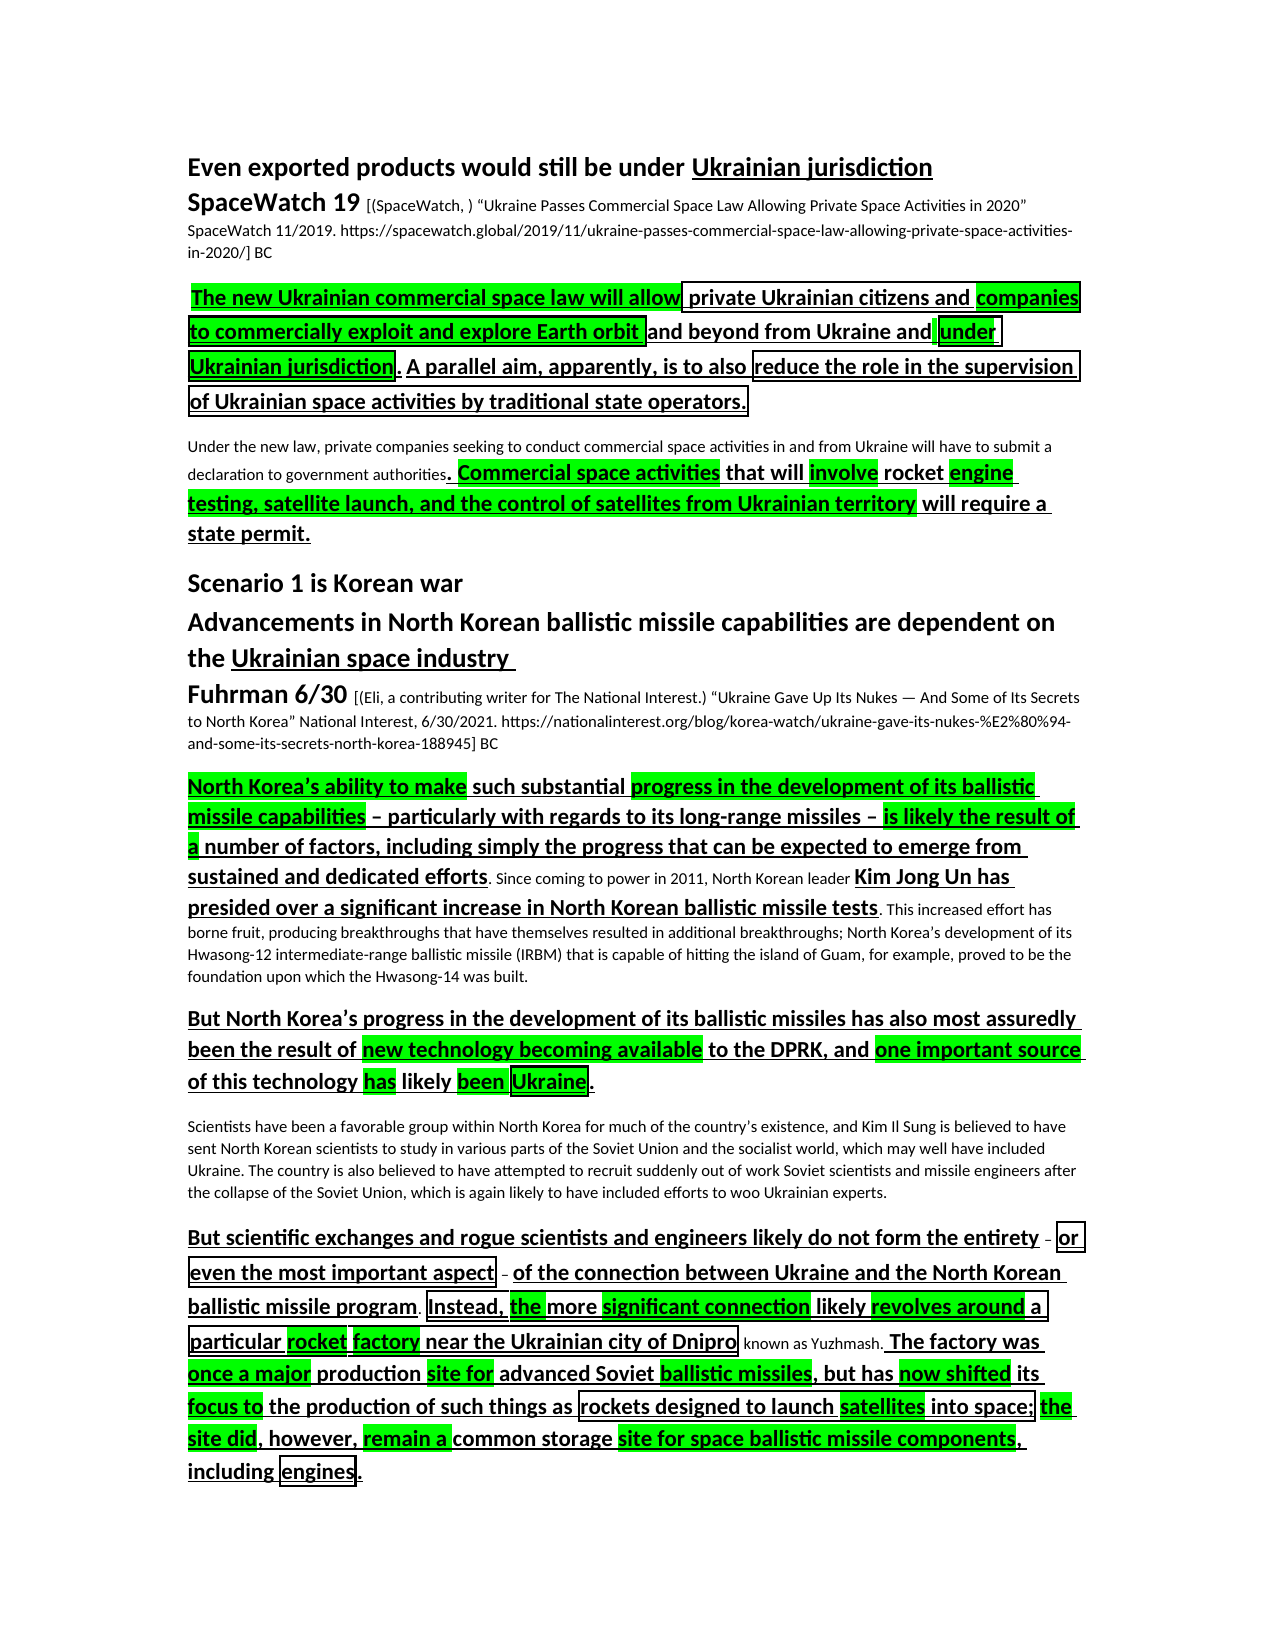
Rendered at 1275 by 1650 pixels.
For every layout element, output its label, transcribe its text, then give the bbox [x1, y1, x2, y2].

text Scientists have been a favorable group within North Korea for much of the country’s existence, and Kim Il Sung is believed to have sent North Korean scientists to study in various parts of the Soviet Union and the socialist world, which may well have included Ukraine. The country is also believed to have attempted to recruit suddenly out of work Soviet scientists and missile engineers after the collapse of the Soviet Union, which is again likely to have included efforts to woo Ukrainian experts. [187, 1117, 1087, 1203]
subtitle Scenario 1 is Korean war [187, 566, 1087, 599]
text North Korea’s ability to make such substantial progress in the development of its ballistic missile capabilities – particularly with regards to its long-range missiles – is likely the result of a number of factors, including simply the progress that can be expected to emerge from sustained and dedicated efforts. Since coming to power in 2011, North Korean leader Kim Jong Un has presided over a significant increase in North Korean ballistic missile tests. This increased effort has borne fruit, producing breakthroughs that have themselves resulted in additional breakthroughs; North Korea’s development of its Hwasong-12 intermediate-range ballistic missile (IRBM) that is capable of hitting the island of Guam, for example, proved to be the foundation upon which the Hwasong-14 was built. [187, 772, 1087, 986]
text Under the new law, private companies seeking to conduct commercial space activities in and from Ukraine will have to submit a declaration to government authorities. Commercial space activities that will involve rocket engine testing, satellite launch, and the control of satellites from Ukrainian territory will require a state permit. [187, 436, 1087, 547]
subtitle Even exported products would still be under Ukrainian jurisdiction [187, 150, 1087, 183]
text SpaceWatch 19 [(SpaceWatch, ) “Ukraine Passes Commercial Space Law Allowing Private Space Activities in 2020” SpaceWatch 11/2019. https://spacewatch.global/2019/11/ukraine-passes-commercial-space-law-allowing-private-space-activities-in-2020/] BC [187, 186, 1087, 262]
text But North Korea’s progress in the development of its ballistic missiles has also most assuredly been the result of new technology becoming available to the DPRK, and one important source of this technology has likely been Ukraine. [187, 1004, 1087, 1097]
subtitle Advancements in North Korean ballistic missile capabilities are dependent on the Ukrainian space industry [187, 606, 1087, 674]
text But scientific exchanges and rogue scientists and engineers likely do not form the entirety – or even the most important aspect – of the connection between Ukraine and the North Korean ballistic missile program. Instead, the more significant connection likely revolves around a particular rocket factory near the Ukrainian city of Dnipro known as Yuzhmash. The factory was once a major production site for advanced Soviet ballistic missiles, but has now shifted its focus to the production of such things as rockets designed to launch satellites into space; the site did, however, remain a common storage site for space ballistic missile components, including engines. [187, 1221, 1087, 1487]
text Fuhrman 6/30 [(Eli, a contributing writer for The National Interest.) “Ukraine Gave Up Its Nukes — And Some of Its Secrets to North Korea” National Interest, 6/30/2021. https://nationalinterest.org/blog/korea-watch/ukraine-gave-its-nukes-%E2%80%94-and-some-its-secrets-north-korea-188945] BC [187, 677, 1087, 754]
text The new Ukrainian commercial space law will allow private Ukrainian citizens and companies to commercially exploit and explore Earth orbit and beyond from Ukraine and under Ukrainian jurisdiction. A parallel aim, apparently, is to also reduce the role in the supervision of Ukrainian space activities by traditional state operators. [187, 281, 1087, 417]
